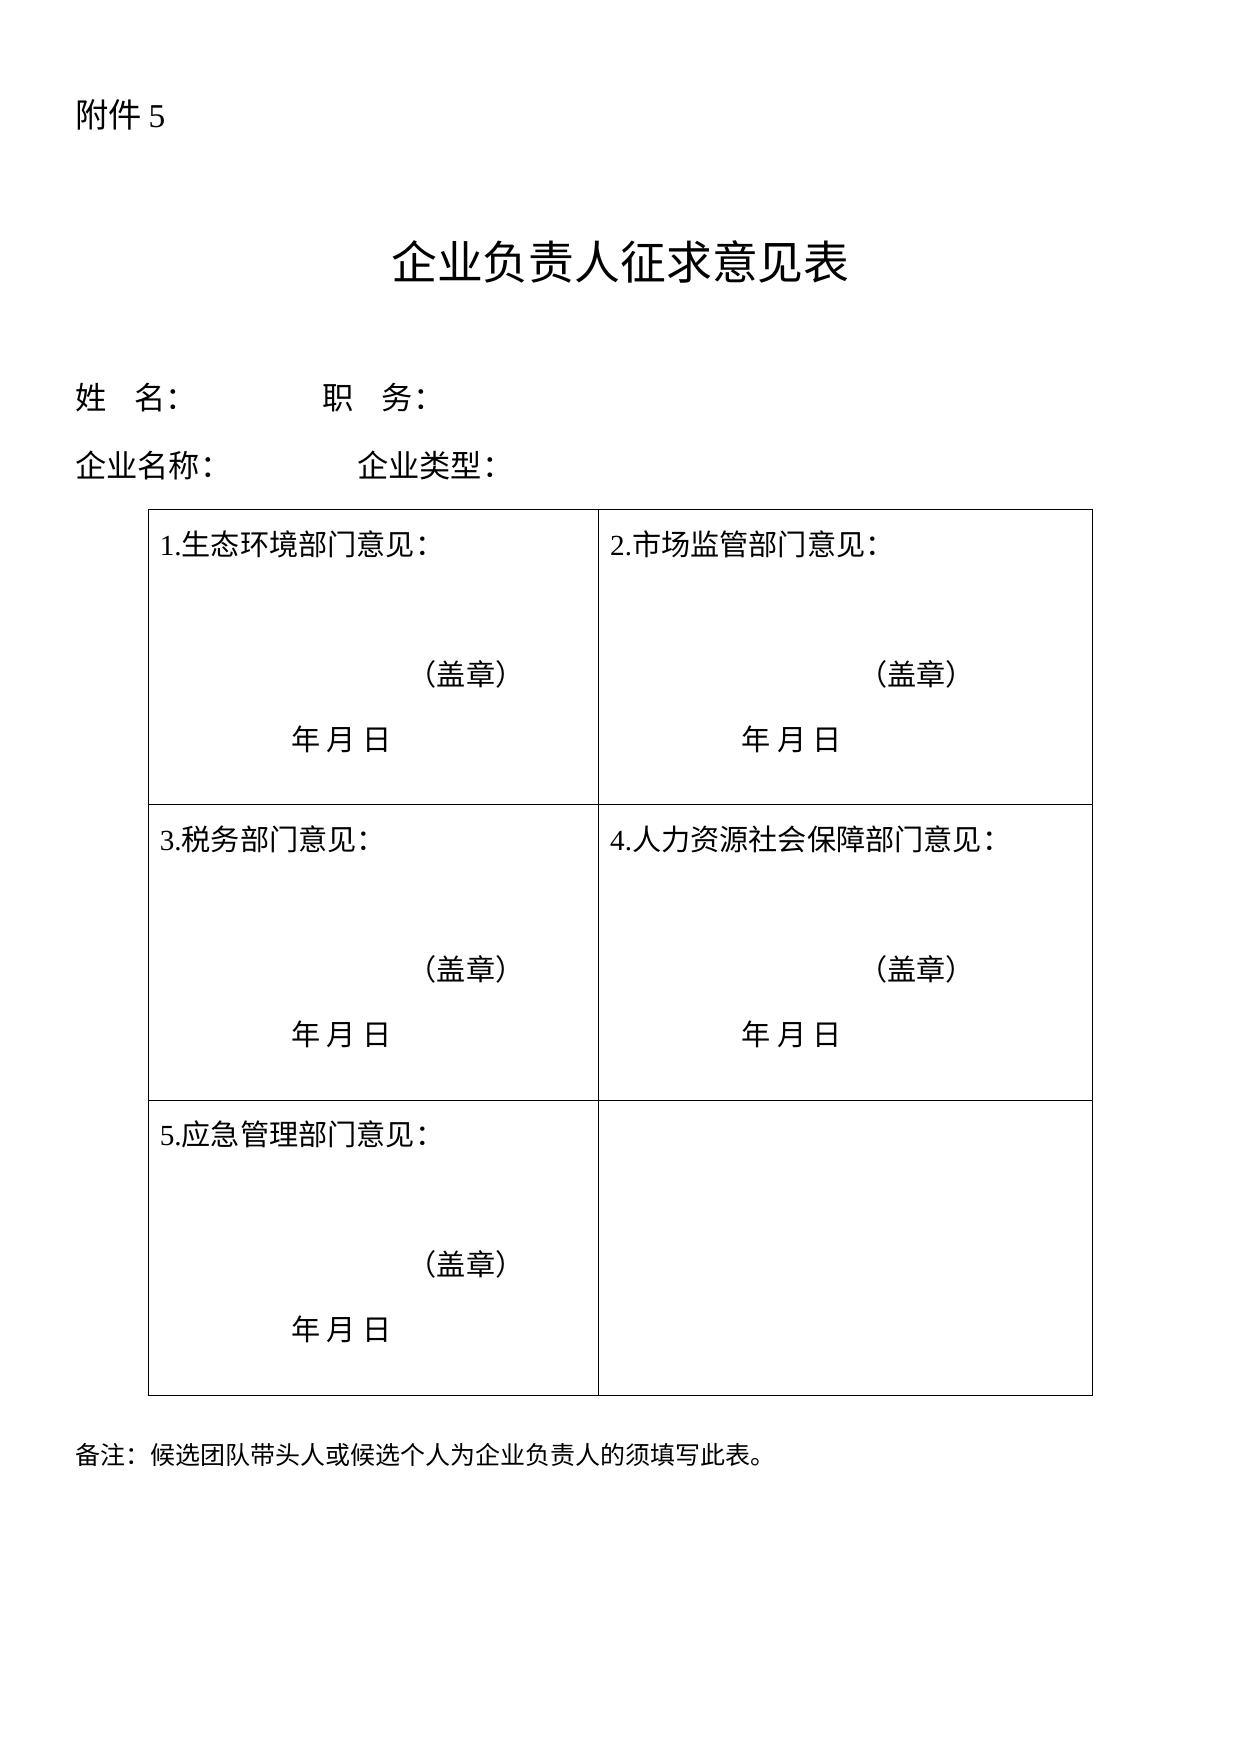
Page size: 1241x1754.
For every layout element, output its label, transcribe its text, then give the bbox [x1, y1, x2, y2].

table_cell 5.应急管理部门意见： （盖章） 年 月 日 [149, 1101, 598, 1395]
table_cell 3.税务部门意见： （盖章） 年 月 日 [149, 805, 598, 1099]
text 企业名称： 企业类型： [75, 441, 1165, 486]
text 附件5 [75, 81, 1121, 146]
table_header 2.市场监管部门意见： （盖章） 年 月 日 [599, 510, 1092, 804]
table_cell 4.人力资源社会保障部门意见： （盖章） 年 月 日 [599, 805, 1092, 1099]
text 备注：候选团队带头人或候选个人为企业负责人的须填写此表。 [75, 1421, 1165, 1486]
text 姓 名： 职 务： [75, 373, 1165, 418]
table_cell [599, 1101, 1092, 1395]
table_header 1.生态环境部门意见： （盖章） 年 月 日 [149, 510, 598, 804]
text 企业负责人征求意见表 [75, 211, 1165, 308]
